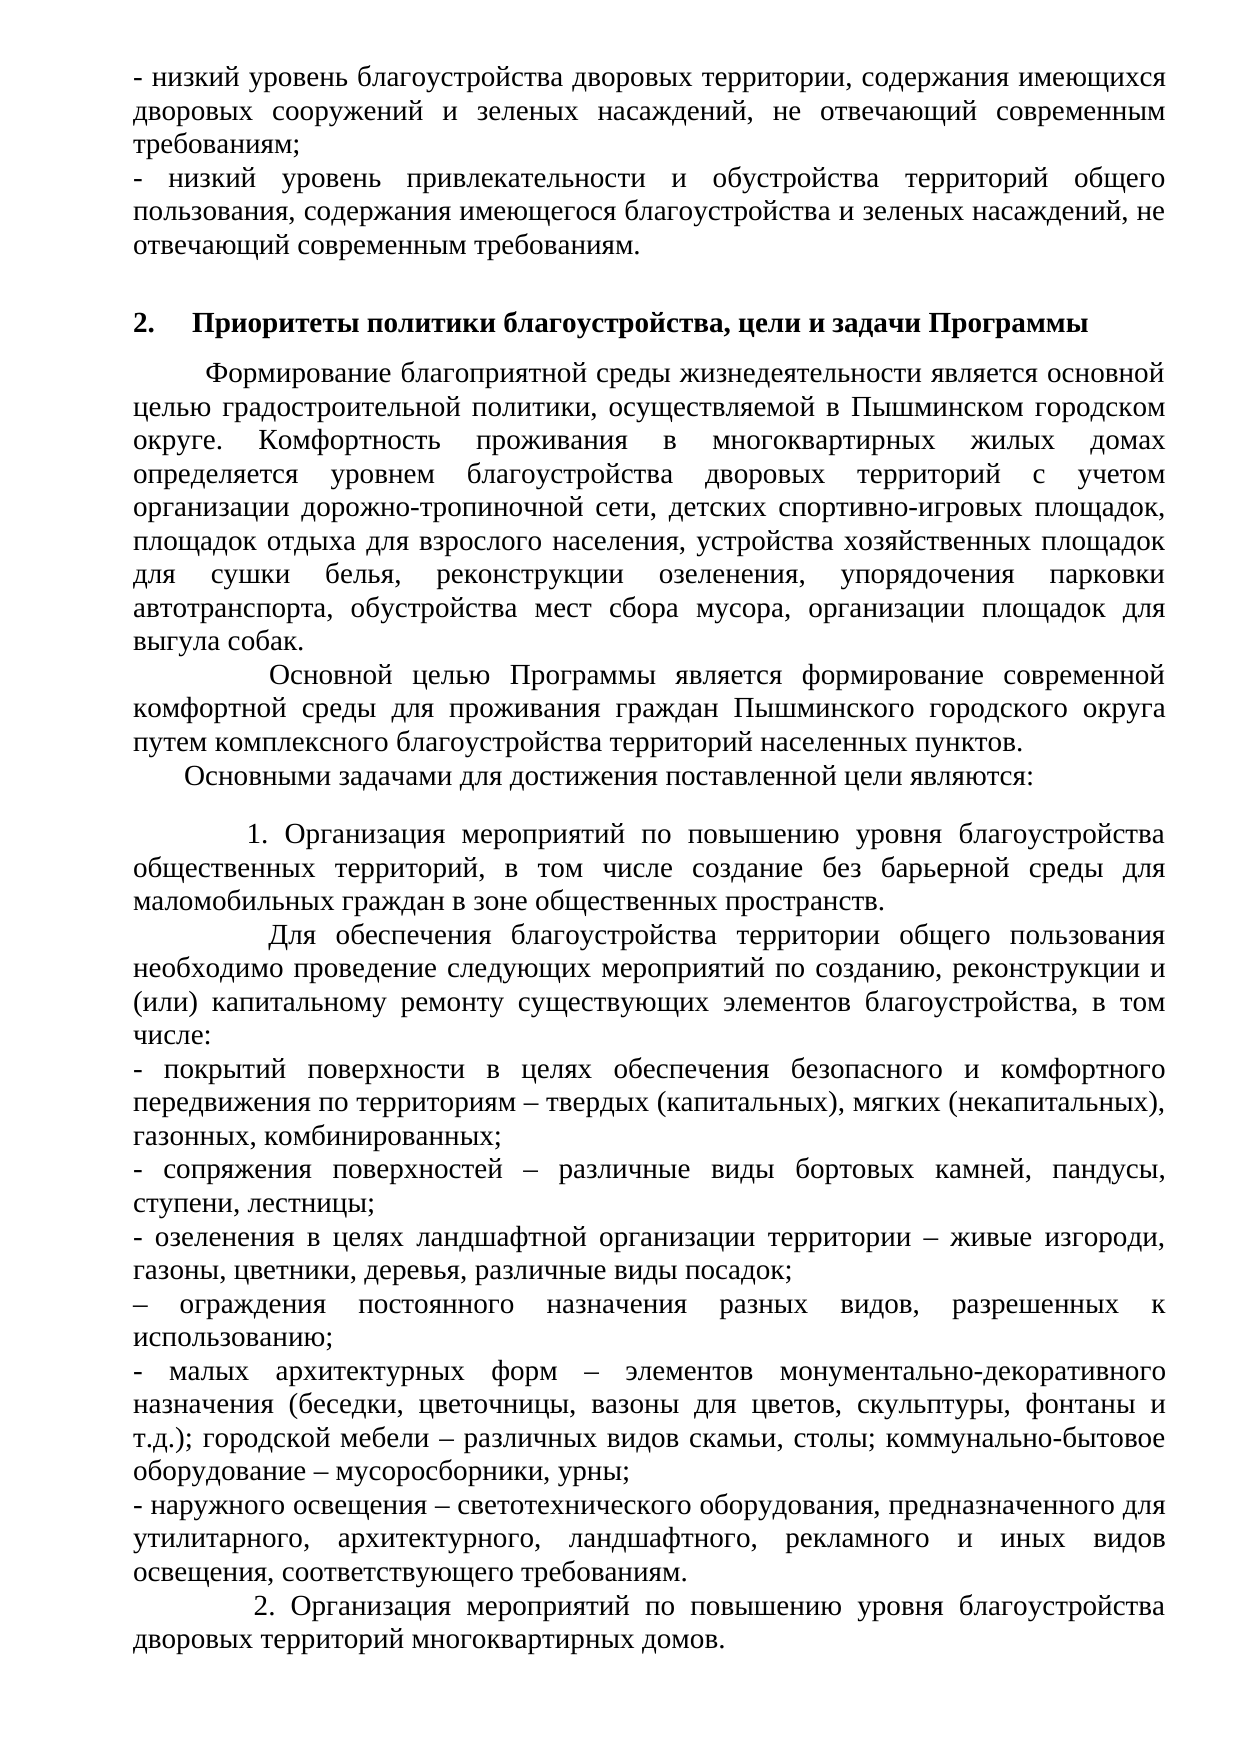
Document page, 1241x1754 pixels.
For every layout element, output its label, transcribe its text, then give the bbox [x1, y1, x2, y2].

text - озеленения в целях ландшафтной организации территории – живые изгороди, газоны, цветники, деревья, различные виды посадок; [133, 1219, 1167, 1286]
text - покрытий поверхности в целях обеспечения безопасного и комфортного передвижения по территориям – твердых (капитальных), мягких (некапитальных), газонных, комбинированных; [133, 1051, 1167, 1152]
text - сопряжения поверхностей – различные виды бортовых камней, пандусы, ступени, лестницы; [133, 1152, 1167, 1219]
text – ограждения постоянного назначения разных видов, разрешенных к использованию; [133, 1286, 1167, 1353]
text Основными задачами для достижения поставленной цели являются: [133, 758, 1167, 791]
text 2. Организация мероприятий по повышению уровня благоустройства дворовых территорий многоквартирных домов. [133, 1588, 1167, 1655]
text - низкий уровень привлекательности и обустройства территорий общего пользования, содержания имеющегося благоустройства и зеленых насаждений, не отвечающий современным требованиям. [133, 160, 1167, 260]
text - наружного освещения – светотехнического оборудования, предназначенного для утилитарного, архитектурного, ландшафтного, рекламного и иных видов освещения, соответствующего требованиям. [133, 1487, 1167, 1588]
text Для обеспечения благоустройства территории общего пользования необходимо проведение следующих мероприятий по созданию, реконструкции и (или) капитальному ремонту существующих элементов благоустройства, в том числе: [133, 917, 1167, 1051]
text - малых архитектурных форм – элементов монументально-декоративного назначения (беседки, цветочницы, вазоны для цветов, скульптуры, фонтаны и т.д.); городской мебели – различных видов скамьи, столы; коммунально-бытовое оборудование – мусоросборники, урны; [133, 1353, 1167, 1487]
text Основной целью Программы является формирование современной комфортной среды для проживания граждан Пышминского городского округа путем комплексного благоустройства территорий населенных пунктов. [133, 657, 1166, 758]
text 2. Приоритеты политики благоустройства, цели и задачи Программы [133, 305, 1167, 338]
text 1. Организация мероприятий по повышению уровня благоустройства общественных территорий, в том числе создание без барьерной среды для маломобильных граждан в зоне общественных пространств. [133, 816, 1167, 917]
text - низкий уровень благоустройства дворовых территории, содержания имеющихся дворовых сооружений и зеленых насаждений, не отвечающий современным требованиям; [133, 59, 1167, 160]
text Формирование благоприятной среды жизнедеятельности является основной целью градостроительной политики, осуществляемой в Пышминском городском округе. Комфортность проживания в многоквартирных жилых домах определяется уровнем благоустройства дворовых территорий с учетом организации дорожно-тропиночной сети, детских спортивно-игровых площадок, площадок отдыха для взрослого населения, устройства хозяйственных площадок для сушки белья, реконструкции озеленения, упорядочения парковки автотранспорта, обустройства мест сбора мусора, организации площадок для выгула собак. [133, 355, 1166, 657]
